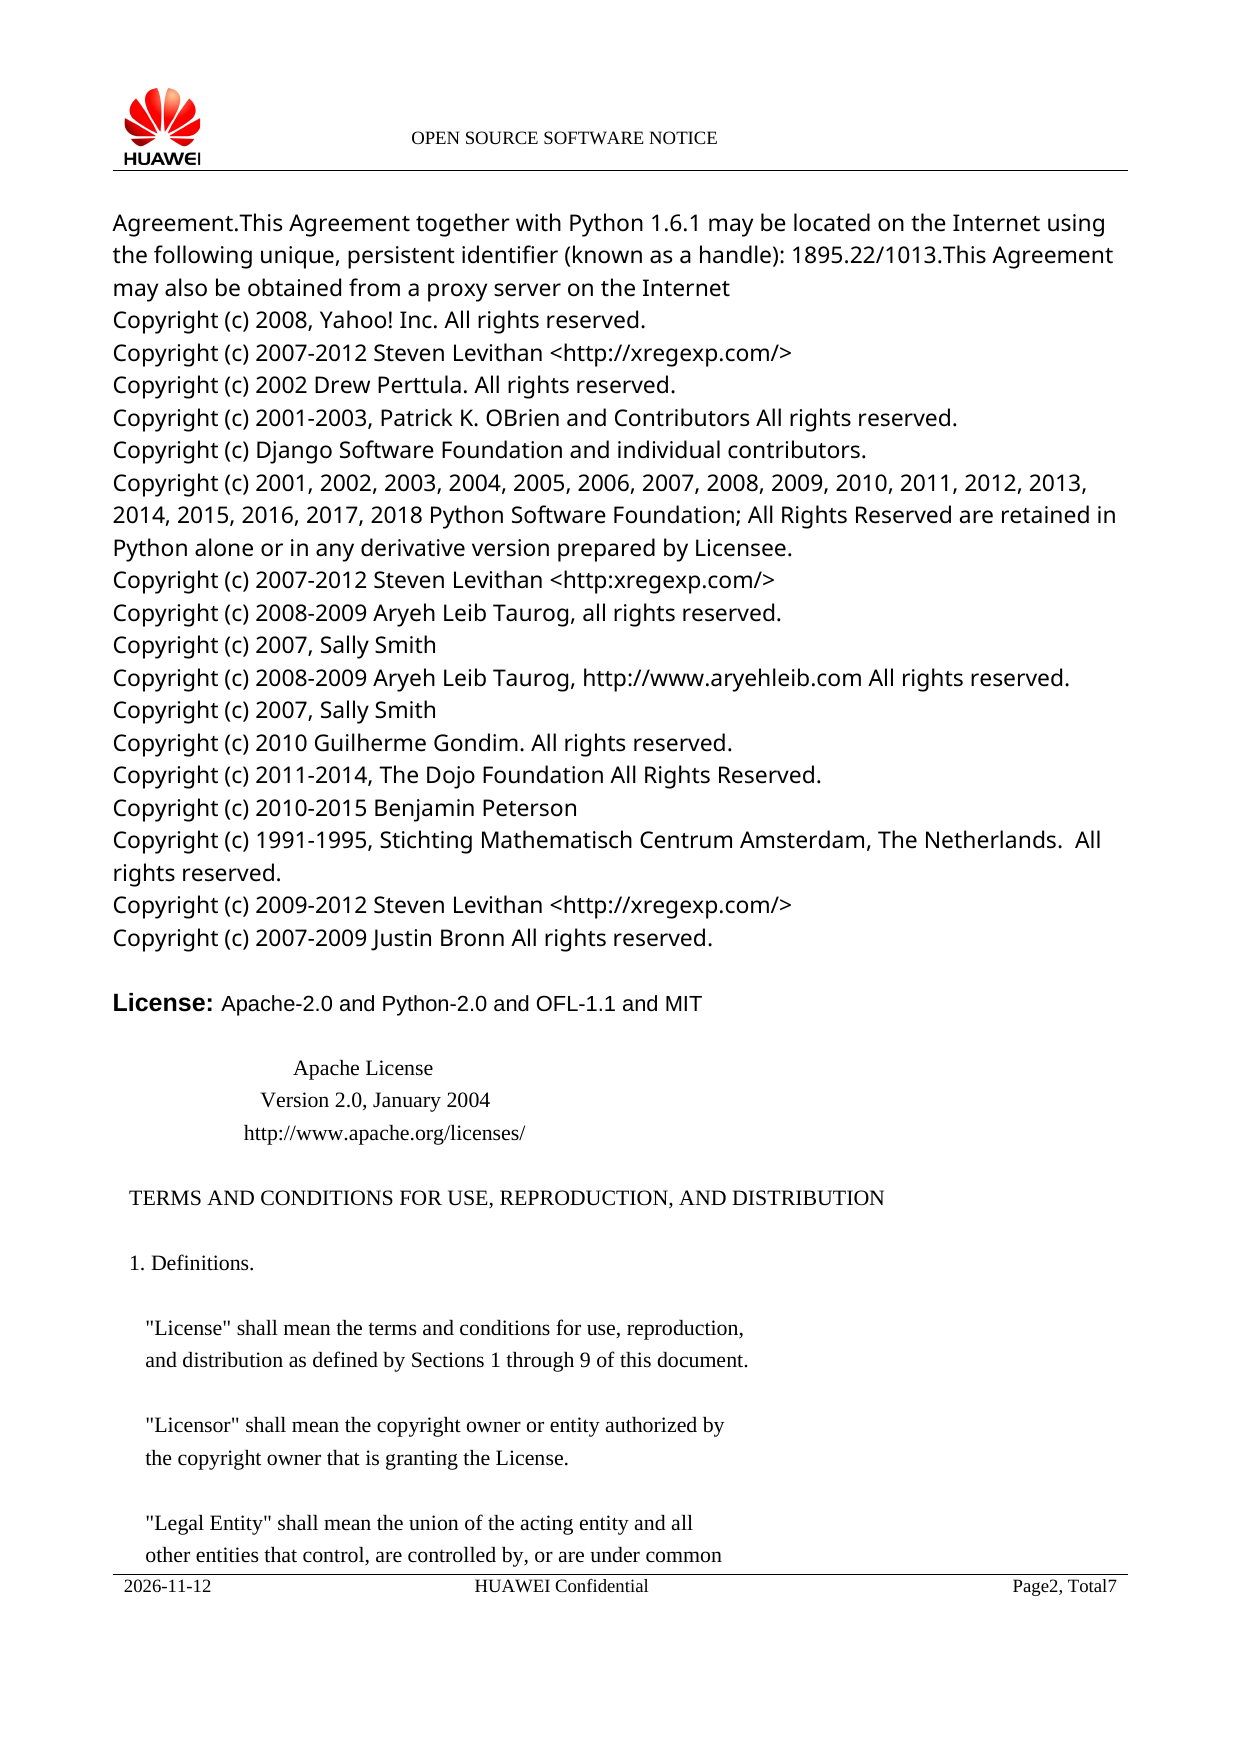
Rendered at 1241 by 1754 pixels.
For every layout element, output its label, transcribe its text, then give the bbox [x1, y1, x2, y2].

text License: Apache-2.0 and Python-2.0 and OFL-1.1 and MIT [112, 986, 1128, 1019]
picture [124, 88, 201, 165]
